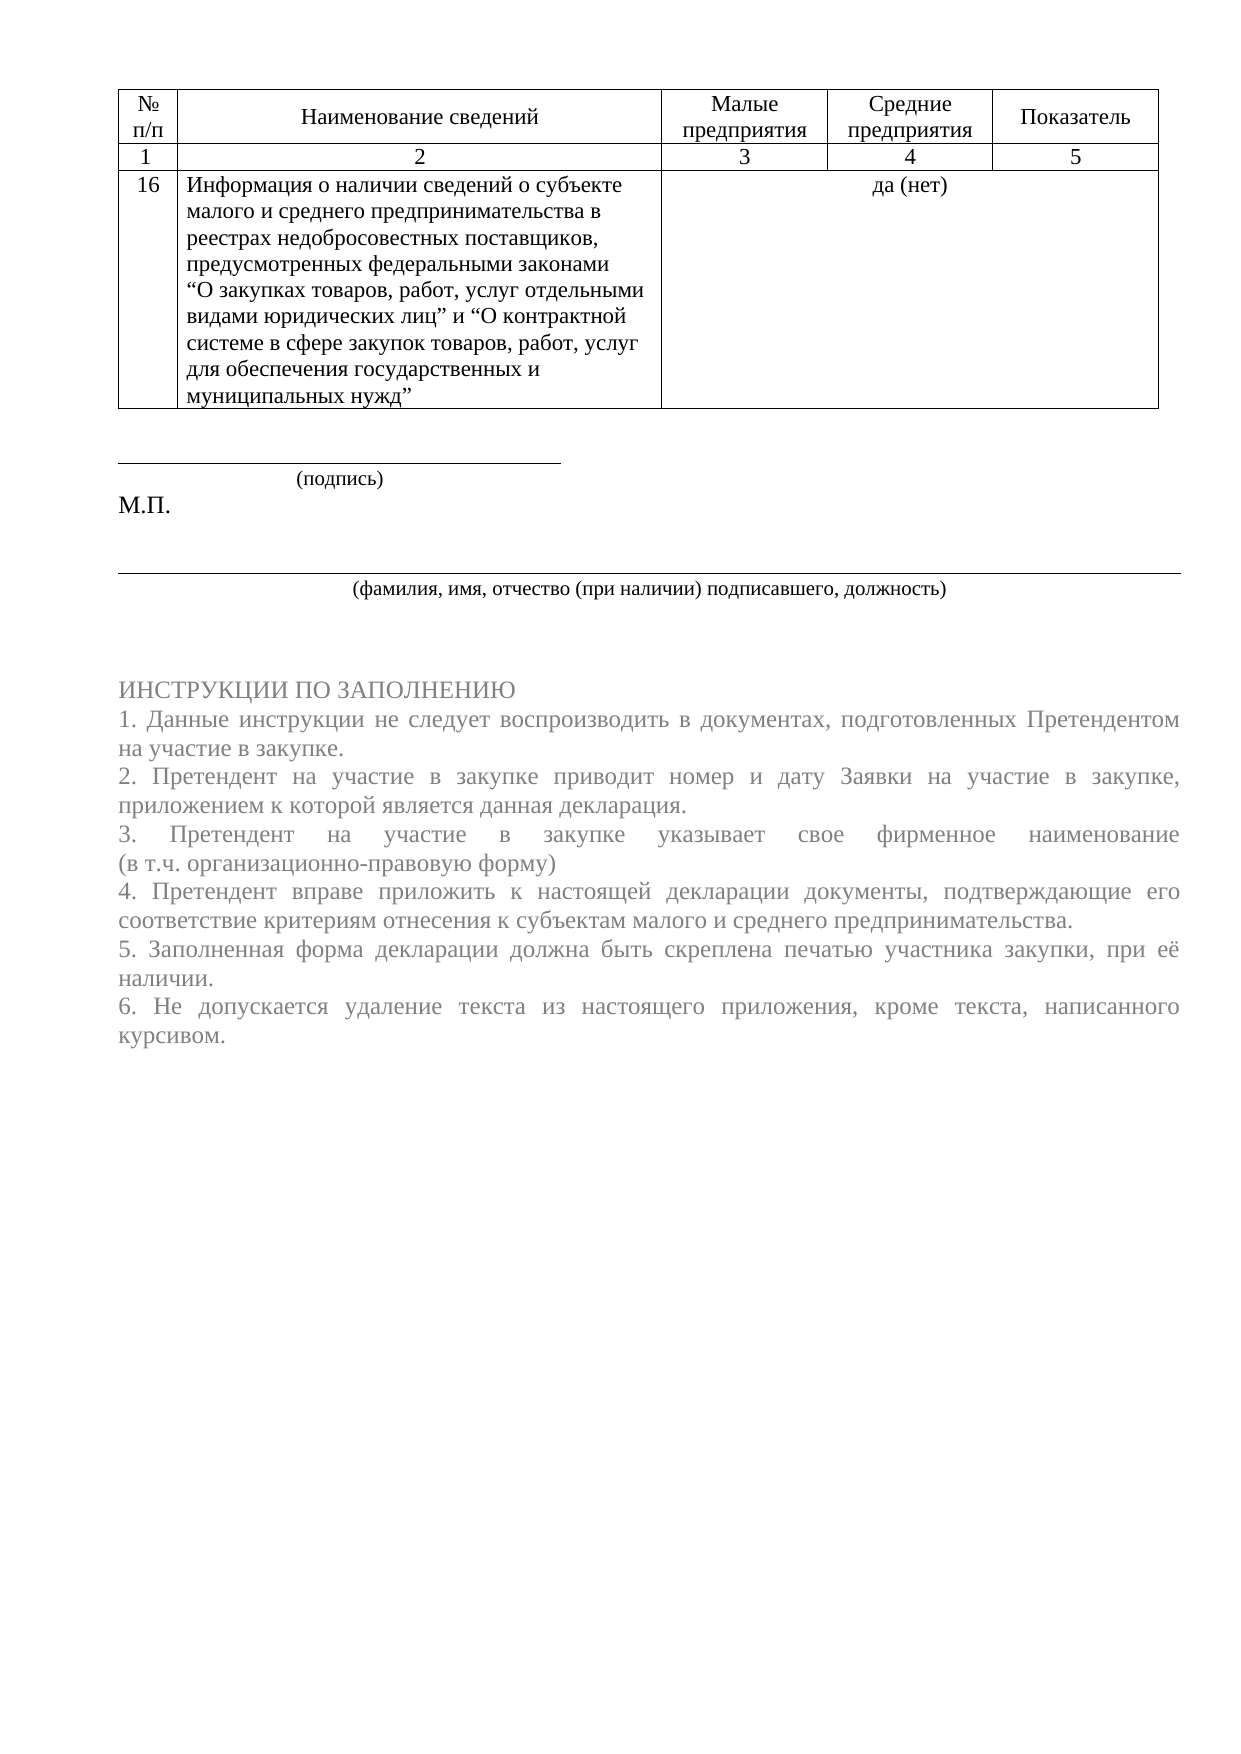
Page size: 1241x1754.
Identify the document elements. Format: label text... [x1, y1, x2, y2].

table_cell 5 [993, 144, 1158, 170]
text 2. Претендент на участие в закупке приводит номер и дату Заявки на участие в закупке, приложением к которой является данная декларация. [118, 761, 1181, 819]
table_header Средние предприятия [828, 90, 992, 142]
table_cell 16 [119, 171, 177, 408]
text 1. Данные инструкции не следует воспроизводить в документах, подготовленных Претендентом на участие в закупке. [118, 704, 1181, 761]
table_header Малые предприятия [662, 90, 827, 142]
table_header Показатель [993, 90, 1158, 142]
table_cell 3 [662, 144, 827, 170]
table_cell 4 [828, 144, 992, 170]
table_header № п/п [119, 90, 177, 142]
text 5. Заполненная форма декларации должна быть скреплена печатью участника закупки, при её наличии. [118, 934, 1181, 991]
text ИНСТРУКЦИИ ПО ЗАПОЛНЕНИЮ [118, 675, 1181, 704]
text М.П. [118, 490, 1181, 519]
text (подпись) [118, 464, 561, 490]
table_cell да (нет) [662, 171, 1158, 408]
table_cell 2 [178, 144, 661, 170]
table_cell Информация о наличии сведений о субъекте малого и среднего предпринимательства в реестрах недобросовестных поставщиков, предусмотренных федеральными законами “О закупках товаров, работ, услуг отдельными видами юридических лиц” и “О контрактной системе в сфере закупок товаров, работ, услуг для обеспечения государственных и муниципальных нужд” [178, 171, 661, 408]
table_header Наименование сведений [178, 90, 661, 142]
text 6. Не допускается удаление текста из настоящего приложения, кроме текста, написанного курсивом. [118, 991, 1181, 1049]
text 4. Претендент вправе приложить к настоящей декларации документы, подтверждающие его соответствие критериям отнесения к субъектам малого и среднего предпринимательства. [118, 876, 1181, 934]
table_cell 1 2 [119, 144, 177, 170]
text 3. Претендент на участие в закупке указывает свое фирменное наименование (в т.ч. организационно-правовую форму) [118, 819, 1181, 876]
text (фамилия, имя, отчество (при наличии) подписавшего, должность) [118, 574, 1181, 600]
